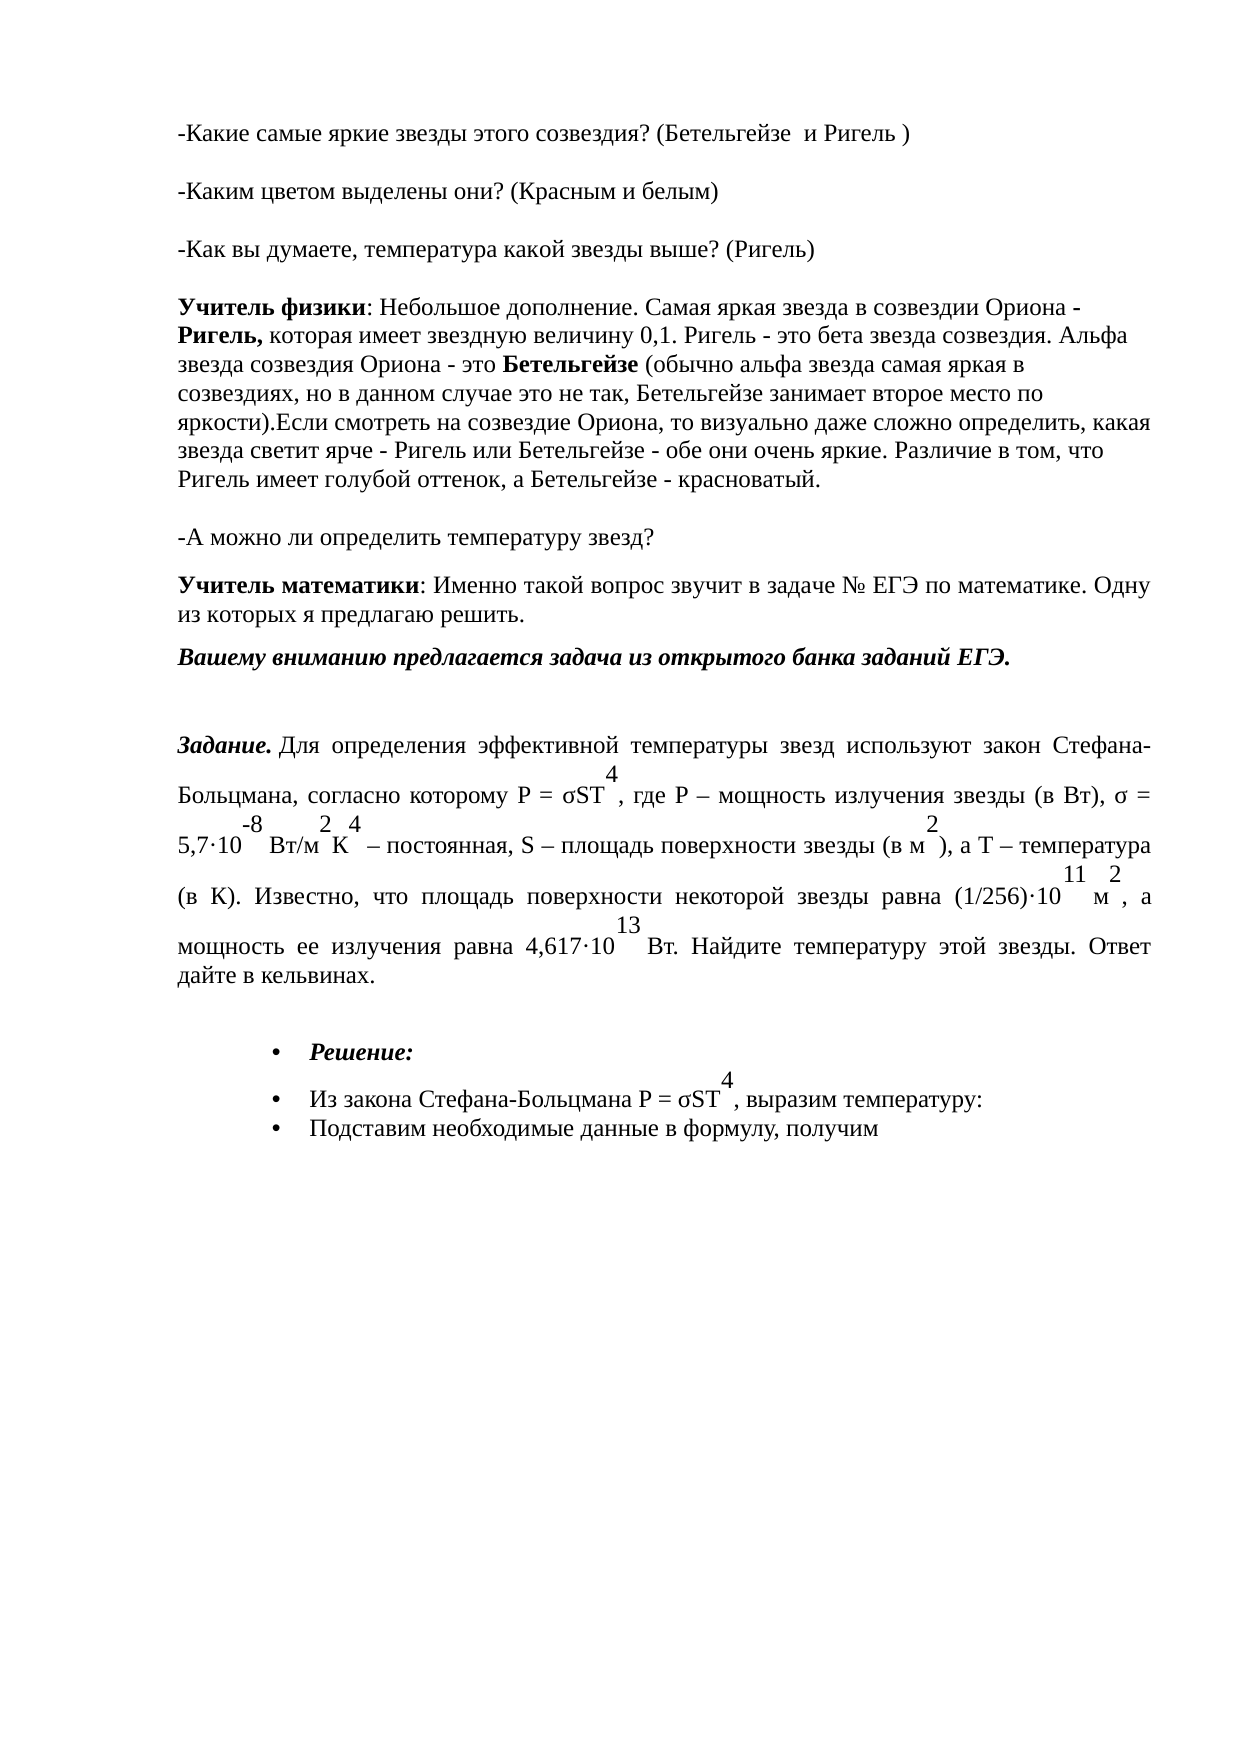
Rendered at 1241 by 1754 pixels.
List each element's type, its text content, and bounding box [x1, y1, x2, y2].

list Решение: [272, 1036, 1152, 1065]
list Подставим необходимые данные в формулу, получим [272, 1113, 1152, 1142]
subtitle -Каким цветом выделены они? (Красным и белым) [177, 176, 1152, 205]
text -Как вы думаете, температура какой звезды выше? (Ригель) [177, 234, 1152, 263]
list Из закона Стефана-Больцмана P = σST4, выразим температуру: [272, 1065, 1152, 1113]
text Учитель математики: Именно такой вопрос звучит в задаче № ЕГЭ по математике. Одну из которых я предлагаю решить. [177, 570, 1152, 627]
text -А можно ли определить температуру звезд? [177, 522, 1152, 551]
subtitle -Какие самые яркие звезды этого созвездия? (Бетельгейзе и Ригель ) [177, 118, 1152, 147]
text Задание. Для определения эффективной температуры звезд используют закон Стефана-Больцмана, согласно которому P = σST4, где P – мощность излучения звезды (в Вт), σ = 5,7·10-8 Вт/м2К4 – постоянная, S – площадь поверхности звезды (в м2), а T – температура (в К). Известно, что площадь поверхности некоторой звезды равна (1/256)·1011 м2, а мощность ее излучения равна 4,617·1013 Вт. Найдите температуру этой звезды. Ответ дайте в кельвинах. [177, 730, 1152, 989]
text Учитель физики: Небольшое дополнение. Самая яркая звезда в созвездии Ориона - Ригель, которая имеет звездную величину 0,1. Ригель - это бета звезда созвездия. Альфа звезда созвездия Ориона - это Бетельгейзе (обычно альфа звезда самая яркая в созвездиях, но в данном случае это не так, Бетельгейзе занимает второе место по яркости).Если смотреть на созвездие Ориона, то визуально даже сложно определить, какая звезда светит ярче - Ригель или Бетельгейзе - обе они очень яркие. Различие в том, что Ригель имеет голубой оттенок, а Бетельгейзе - красноватый. [177, 292, 1152, 493]
text Вашему вниманию предлагается задача из открытого банка заданий ЕГЭ. [177, 642, 1152, 671]
